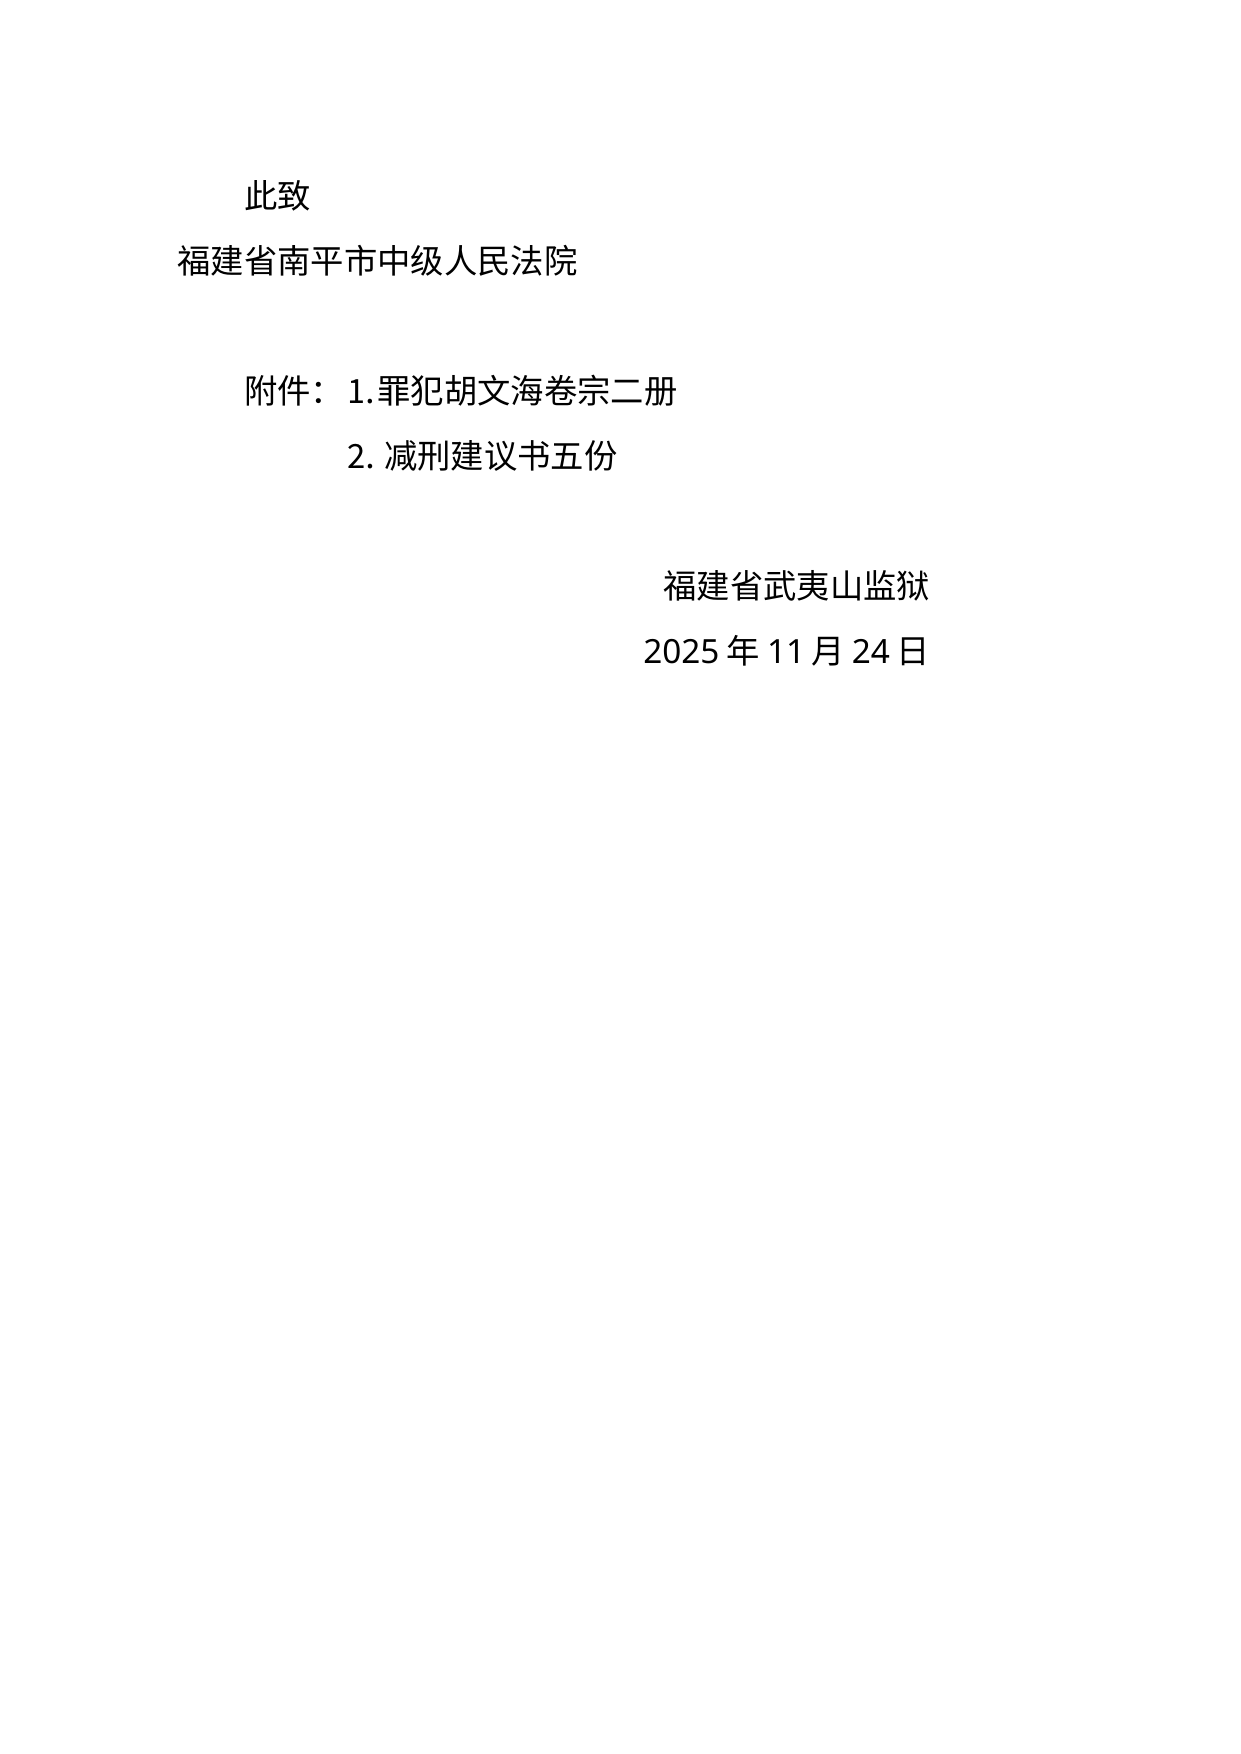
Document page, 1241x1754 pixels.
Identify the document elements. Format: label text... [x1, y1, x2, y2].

text 附件：⒈罪犯胡文海卷宗二册 [244, 357, 1063, 422]
text 福建省南平市中级人民法院 [177, 227, 1068, 292]
text ⒉减刑建议书五份 [244, 422, 1068, 487]
text 此致 [177, 162, 1068, 227]
text 福建省武夷山监狱 [177, 552, 930, 617]
text 2025年 11月24日 [177, 617, 930, 682]
